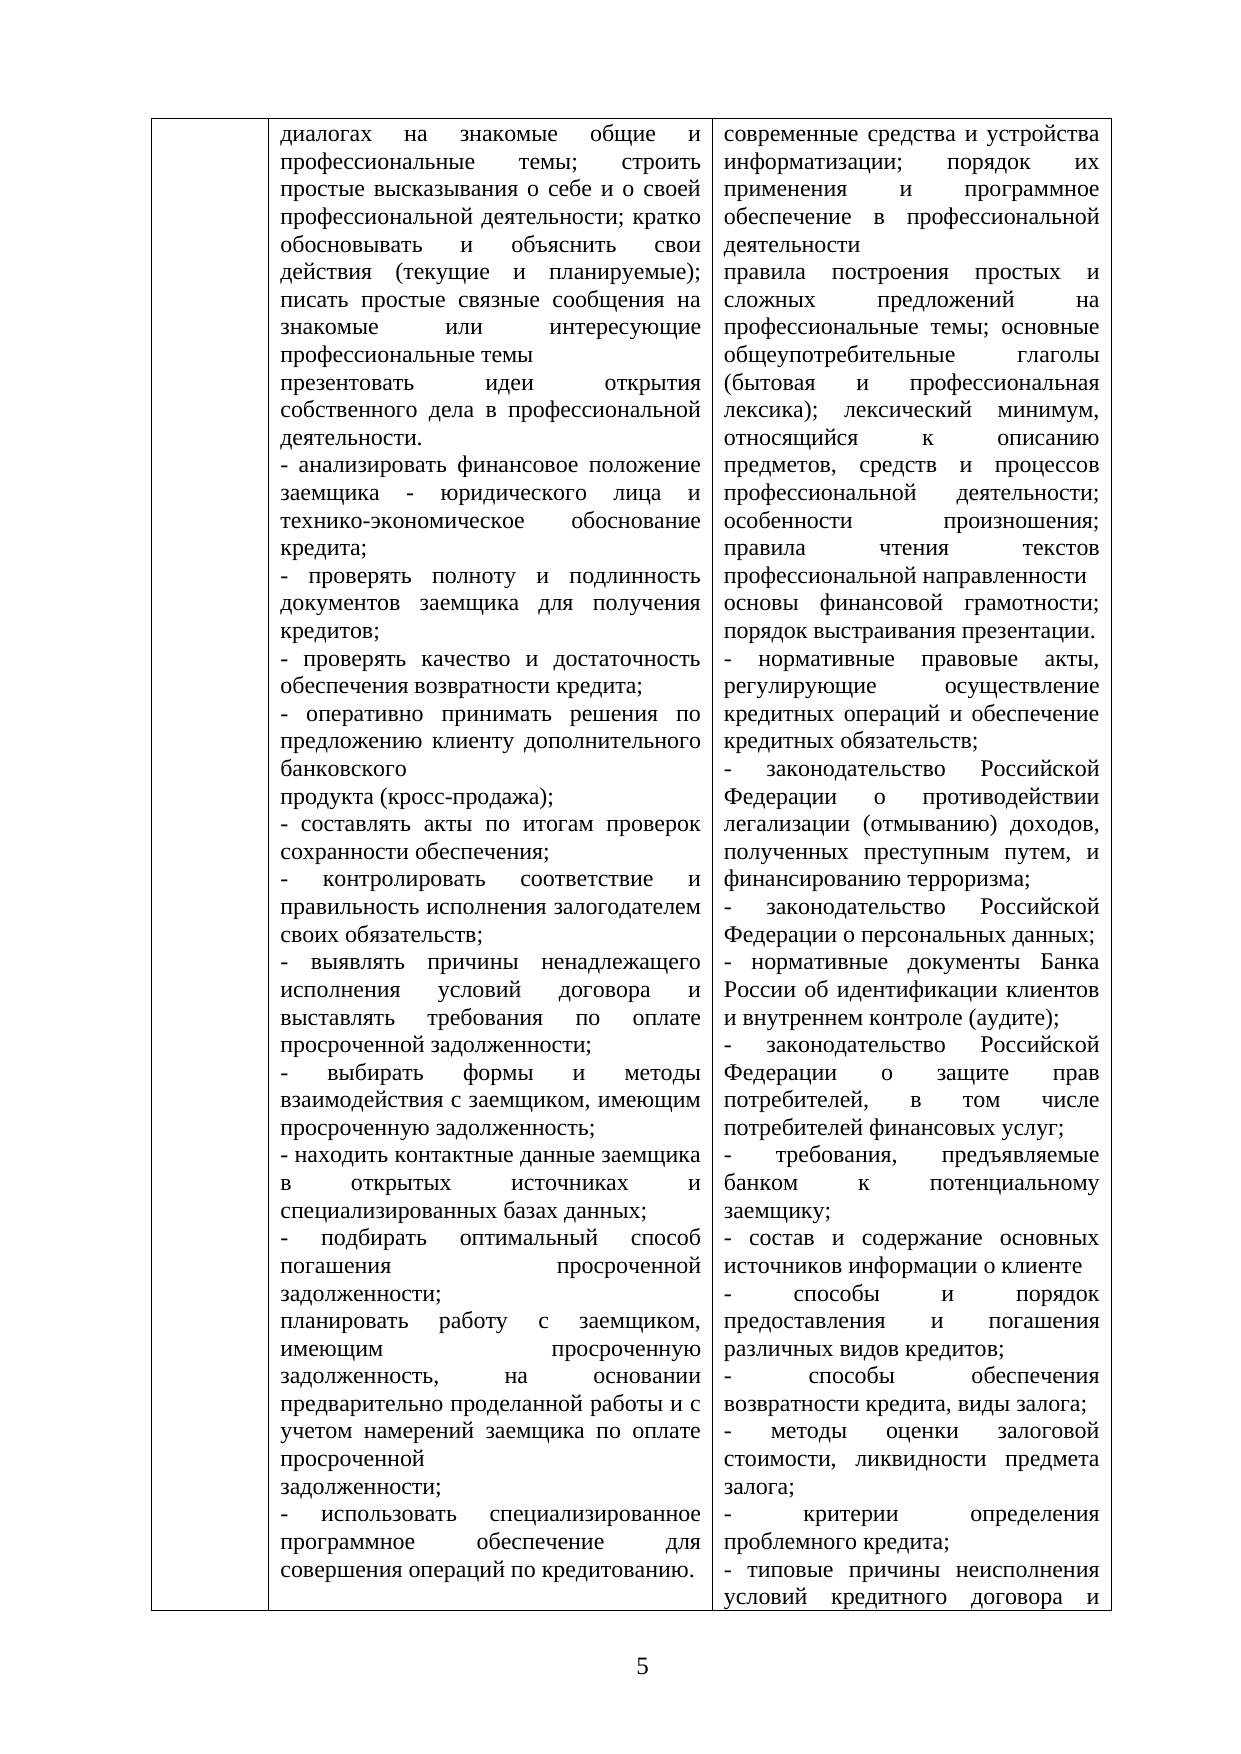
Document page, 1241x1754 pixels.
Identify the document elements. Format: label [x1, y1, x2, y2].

table_cell [713, 119, 1111, 1610]
table_cell [269, 119, 712, 1610]
table_cell [152, 119, 268, 1610]
